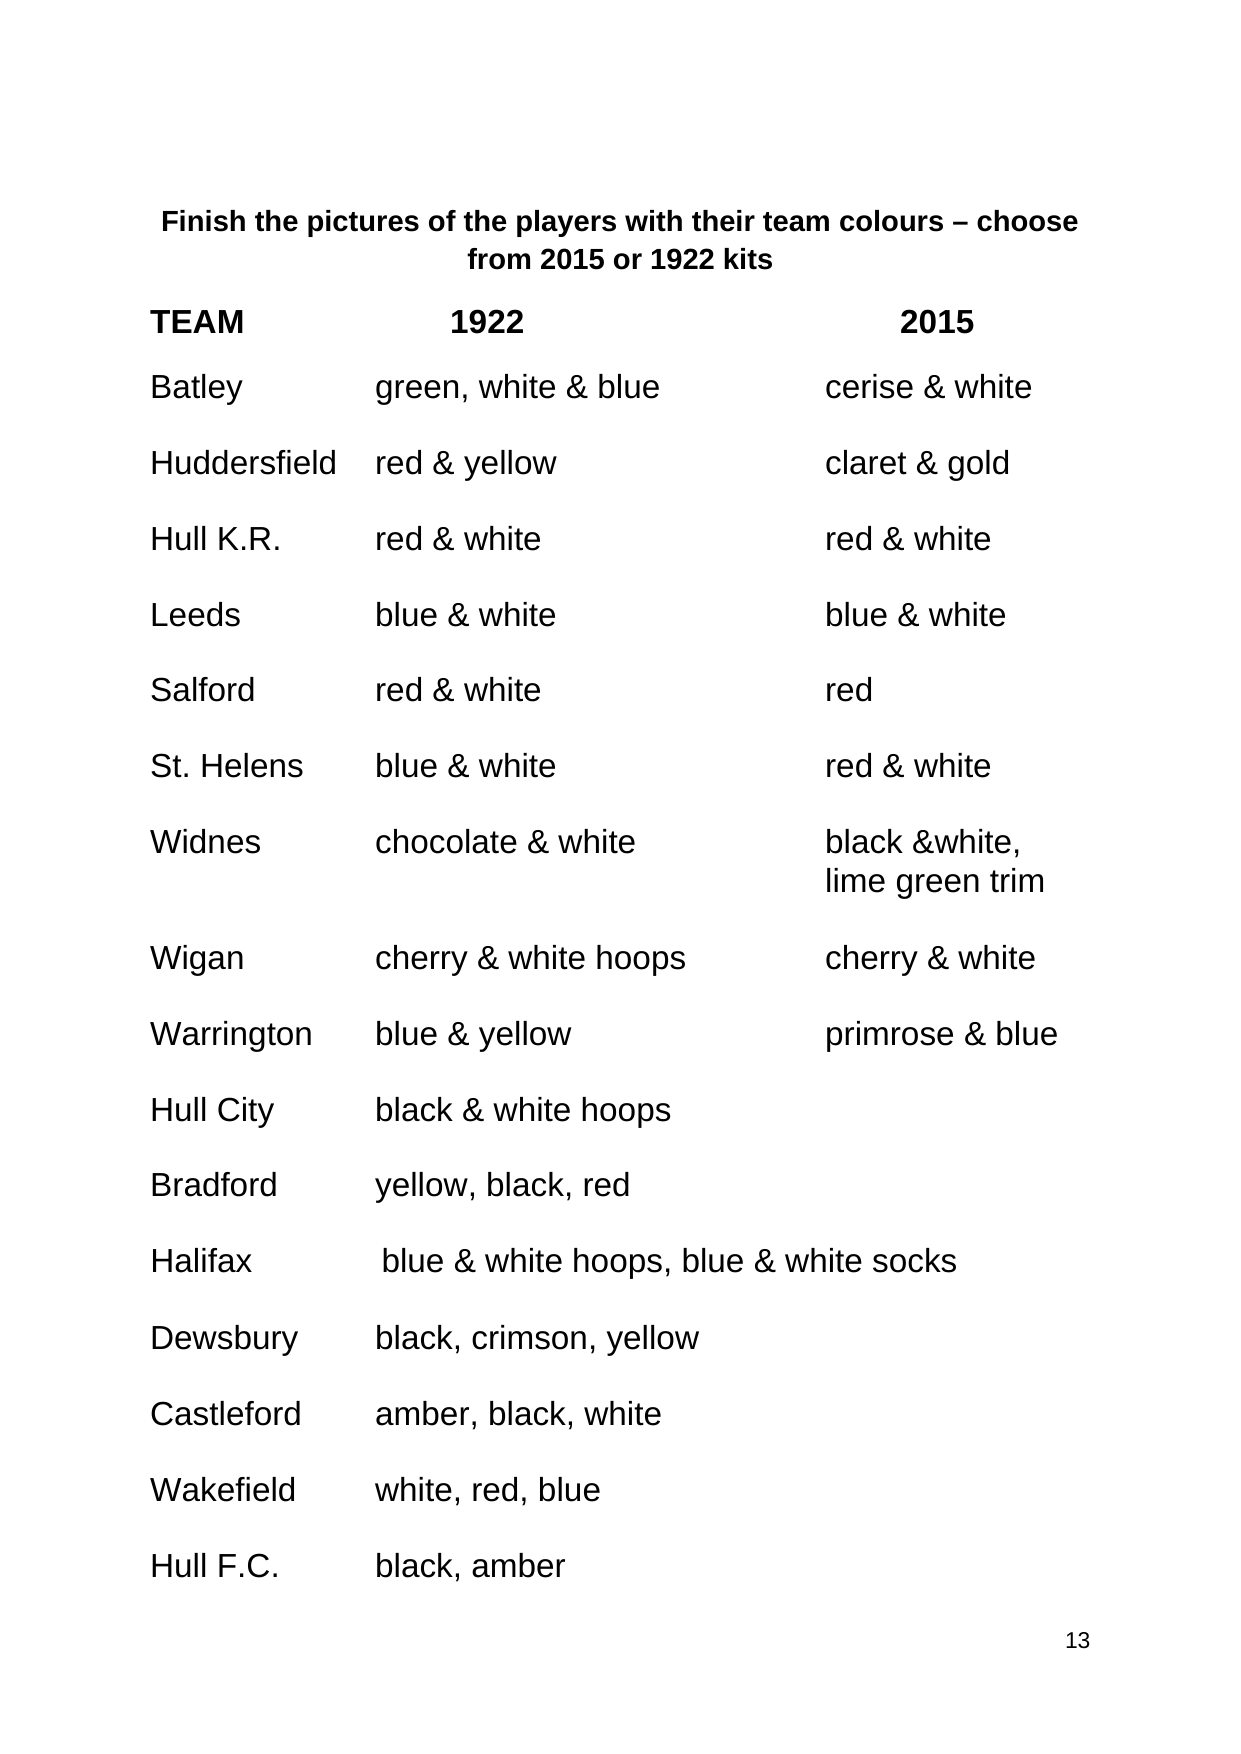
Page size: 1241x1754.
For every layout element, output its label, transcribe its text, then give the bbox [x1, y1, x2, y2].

text Wigan cherry & white hoops cherry & white [150, 938, 1090, 976]
text Dewsbury black, crimson, yellow [150, 1318, 1090, 1357]
text Hull City black & white hoops [150, 1089, 1090, 1128]
text Batley green, white & blue cerise & white [150, 367, 1090, 405]
text Leeds blue & white blue & white [150, 594, 1090, 633]
text Hull F.C. black, amber [150, 1546, 1090, 1584]
text Hull K.R. red & white red & white [150, 519, 1090, 557]
text Huddersfield red & yellow claret & gold [150, 443, 1090, 481]
text Castleford amber, black, white [150, 1394, 1090, 1433]
text lime green trim [825, 861, 1090, 899]
text Warrington blue & yellow primrose & blue [150, 1014, 1090, 1052]
text Halifax blue & white hoops, blue & white socks [150, 1241, 1090, 1280]
text Wakefield white, red, blue [150, 1470, 1090, 1509]
text Finish the pictures of the players with their team colours – choose from 2015 or 1922 kits [150, 204, 1090, 276]
text Bradford yellow, black, red [150, 1166, 1090, 1204]
text TEAM 1922 2015 [150, 302, 1090, 340]
text Salford red & white red [150, 671, 1090, 709]
text St. Helens blue & white red & white [150, 746, 1090, 785]
text Widnes chocolate & white black &white, [150, 822, 1090, 861]
